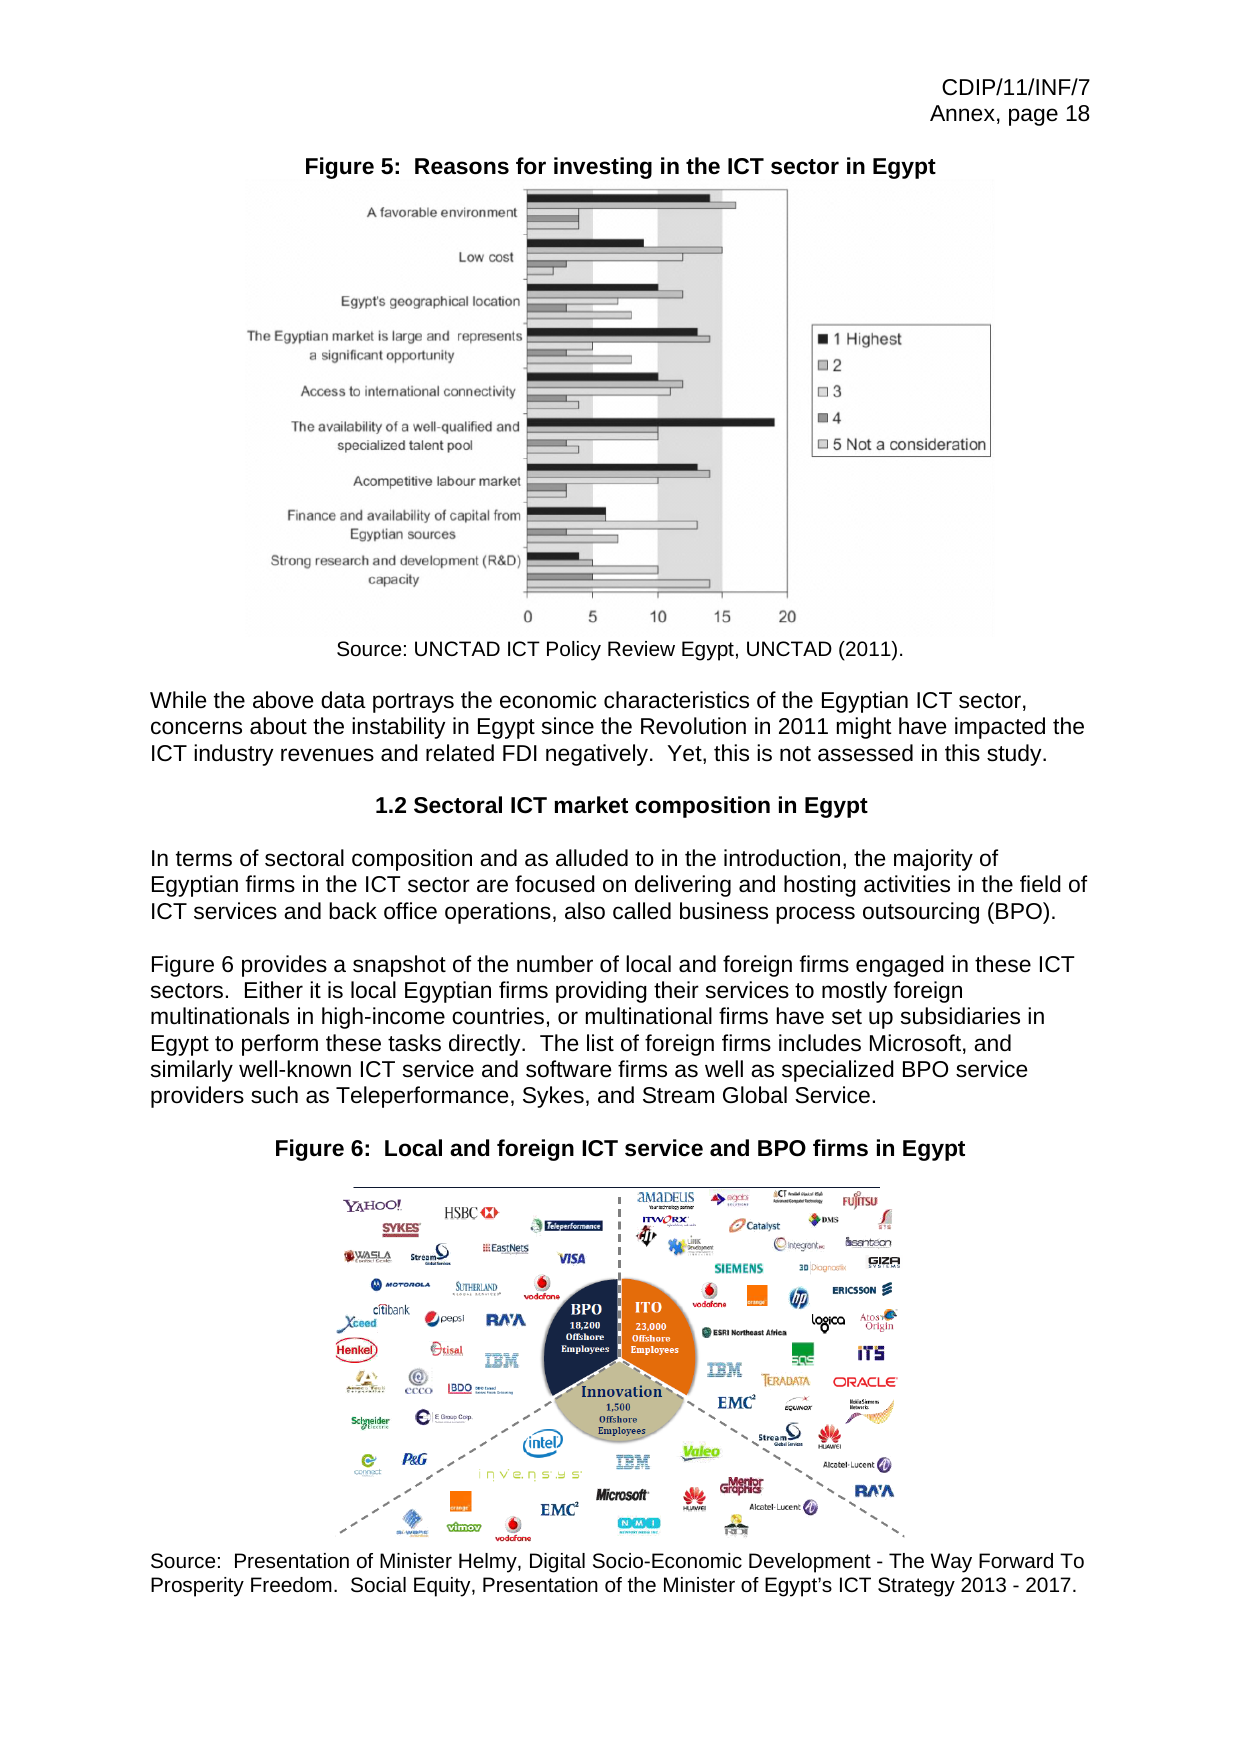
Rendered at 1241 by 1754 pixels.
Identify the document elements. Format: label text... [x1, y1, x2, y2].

text While the above data portrays the economic characteristics of the Egyptian ICT sector, concerns about the instability in Egypt since the Revolution in 2011 might have impacted the ICT industry revenues and related FDI negatively. Yet, this is not assessed in this study. [150, 687, 1090, 766]
text Figure 6 provides a snapshot of the number of local and foreign firms engaged in these ICT sectors. Either it is local Egyptian firms providing their services to mostly foreign multinationals in high-income countries, or multinational firms have set up subsidiaries in Egypt to perform these tasks directly. The list of foreign firms includes Microsoft, and similarly well-known ICT service and software firms as well as specialized BPO service providers such as Teleperformance, Sykes, and Stream Global Service. [150, 951, 1090, 1109]
text Source: Presentation of Minister Helmy, Digital Socio-Economic Development - The Way Forward To Prosperity Freedom. Social Equity, Presentation of the Minister of Egypt’s ICT Strategy 2013 - 2017. [150, 1549, 1090, 1597]
text Figure 5: Reasons for investing in the ICT sector in Egypt [150, 153, 1090, 179]
subtitle 1.2 Sectoral ICT market composition in Egypt [375, 792, 1090, 819]
text In terms of sectoral composition and as alluded to in the introduction, the majority of Egyptian firms in the ICT sector are focused on delivering and hosting activities in the field of ICT services and back office operations, also called business process outsourcing (BPO). [150, 845, 1090, 924]
picture [245, 179, 995, 637]
text Source: UNCTAD ICT Policy Review Egypt, UNCTAD (2011). [150, 637, 1090, 661]
text Figure 6: Local and foreign ICT service and BPO firms in Egypt [150, 1135, 1090, 1161]
